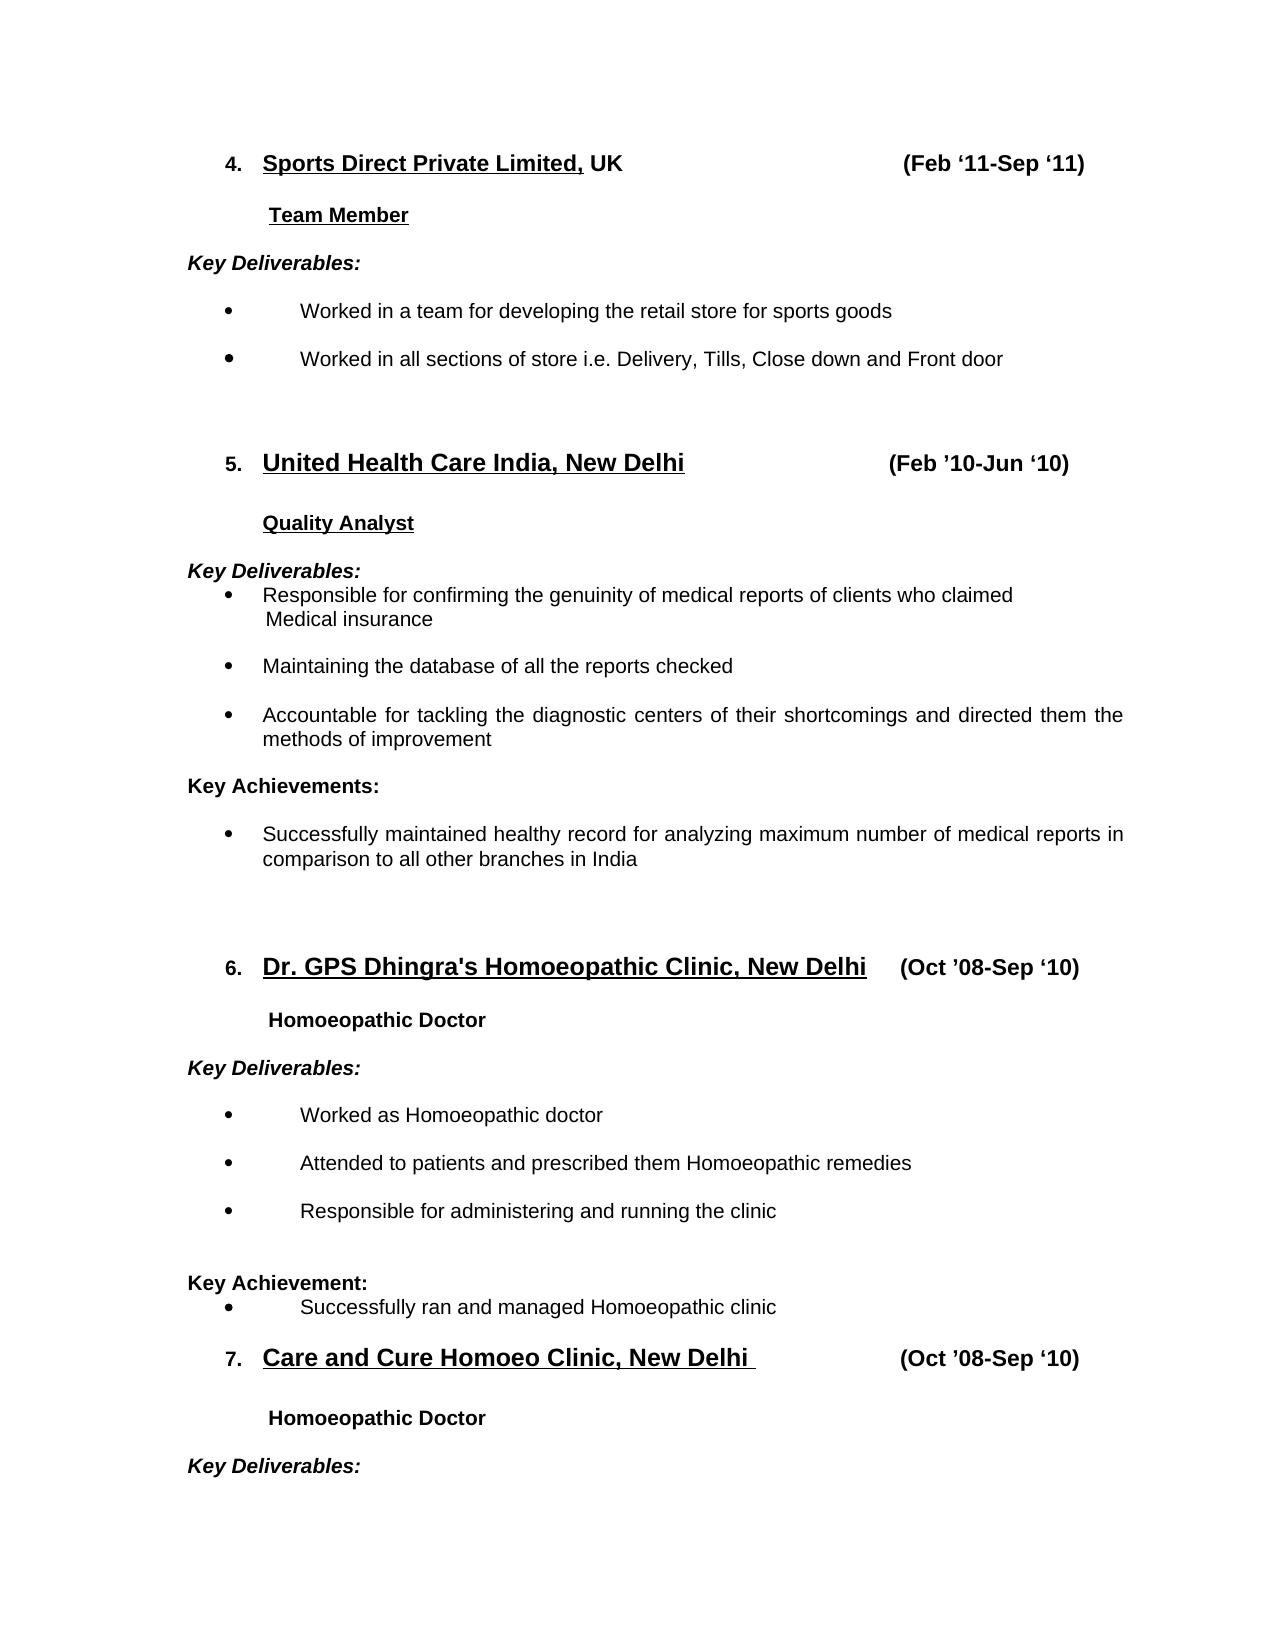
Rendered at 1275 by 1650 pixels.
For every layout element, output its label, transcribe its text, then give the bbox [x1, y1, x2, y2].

list Successfully maintained healthy record for analyzing maximum number of medical reports in comparison to all other branches in India [225, 822, 1125, 870]
text Homoeopathic Doctor [187, 1406, 1125, 1430]
list United Health Care India, New Delhi (Feb ’10-Jun ‘10) [225, 448, 1125, 476]
text Key Deliverables: [187, 251, 1125, 274]
list Accountable for tackling the diagnostic centers of their shortcomings and directed them the methods of improvement [225, 702, 1125, 750]
text Medical insurance [225, 606, 1125, 630]
list Worked in all sections of store i.e. Delivery, Tills, Close down and Front door [225, 347, 1125, 371]
list Maintaining the database of all the reports checked [225, 654, 1125, 678]
list Care and Cure Homoeo Clinic, New Delhi (Oct ’08-Sep ‘10) [225, 1343, 1125, 1372]
list Attended to patients and prescribed them Homoeopathic remedies [225, 1151, 1125, 1175]
text Team Member [187, 203, 1125, 227]
list Responsible for administering and running the clinic [225, 1199, 1125, 1223]
list Quality Analyst [262, 511, 1125, 534]
text Homoeopathic Doctor [187, 1007, 1125, 1031]
list Dr. GPS Dhingra's Homoeopathic Clinic, New Delhi (Oct ’08-Sep ‘10) [225, 952, 1125, 1007]
list Responsible for confirming the genuinity of medical reports of clients who claimed [225, 582, 1125, 606]
text Key Deliverables: [187, 1454, 1125, 1478]
text Key Deliverables: [187, 558, 1125, 582]
list Sports Direct Private Limited, UK (Feb ‘11-Sep ‘11) [225, 150, 1125, 203]
text Key Deliverables: [187, 1055, 1125, 1079]
list Worked in a team for developing the retail store for sports goods [225, 298, 1125, 323]
text Key Achievements: [187, 774, 1125, 798]
list Successfully ran and managed Homoeopathic clinic [225, 1295, 1125, 1319]
text Key Achievement: [187, 1271, 1125, 1295]
list Worked as Homoeopathic doctor [225, 1103, 1125, 1127]
